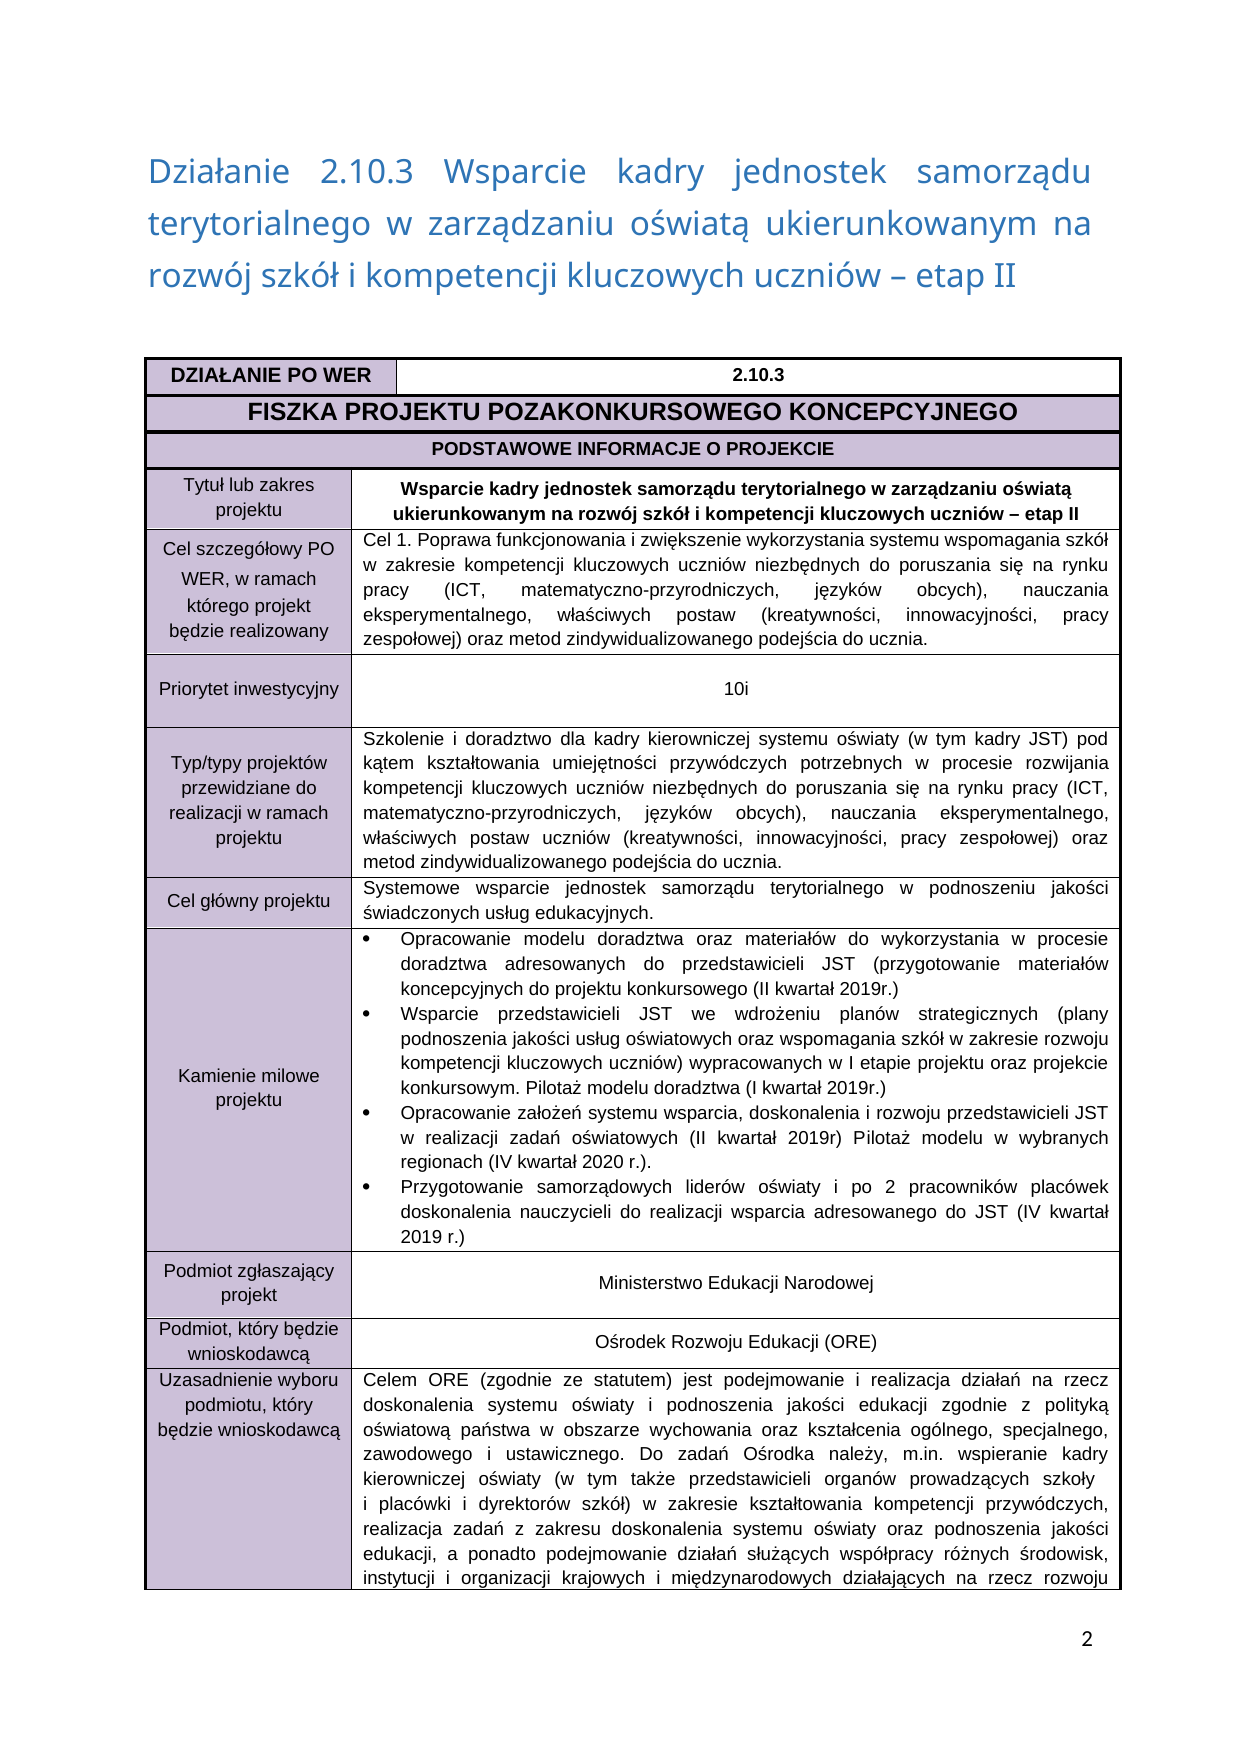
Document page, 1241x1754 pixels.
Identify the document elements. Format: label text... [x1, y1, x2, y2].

subtitle Działanie 2.10.3 Wsparcie kadry jednostek samorządu terytorialnego w zarządzaniu oświatą ukierunkowanym na rozwój szkół i kompetencji kluczowych uczniów – etap II [148, 148, 1093, 297]
table_cell Tytuł lub zakres projektu [147, 470, 351, 528]
table_cell Cel szczegółowy PO WER, w ramach którego projekt będzie realizowany [147, 530, 351, 653]
table_cell 10i [352, 655, 1119, 727]
table_cell Podmiot zgłaszający projekt [147, 1252, 351, 1317]
table_cell Podmiot, który będzie wnioskodawcą [147, 1319, 351, 1368]
table_cell Typ/typy projektów przewidziane do realizacji w ramach projektu [147, 728, 351, 877]
table_header DZIAŁANIE PO WER [147, 360, 396, 394]
table_cell Szkolenie i doradztwo dla kadry kierowniczej systemu oświaty (w tym kadry JST) pod kątem kształtowania umiejętności przywódczych potrzebnych w procesie rozwijania kompetencji kluczowych uczniów niezbędnych do poruszania się na rynku pracy (ICT, matematyczno-przyrodniczych, języków obcych), nauczania eksperymentalnego, właściwych postaw uczniów (kreatywności, innowacyjności, pracy zespołowej) oraz metod zindywidualizowanego podejścia do ucznia. [352, 728, 1119, 877]
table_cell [352, 1369, 1119, 1589]
table_cell Cel główny projektu [147, 878, 351, 927]
table_cell Priorytet inwestycyjny [147, 655, 351, 727]
table_cell Opracowanie modelu doradztwa oraz materiałów do wykorzystania w procesie doradztwa adresowanych do przedstawicieli JST (przygotowanie materiałów koncepcyjnych do projektu konkursowego (II kwartał 2019r.) Wsparcie przedstawicieli JST we wdrożeniu planów strategicznych (plany podnoszenia jakości usług oświatowych oraz wspomagania szkół w zakresie rozwoju kompetencji kluczowych uczniów) wypracowanych w I etapie projektu oraz projekcie konkursowym. Pilotaż modelu doradztwa (I kwartał 2019r.) Opracowanie założeń systemu wsparcia, doskonalenia i rozwoju przedstawicieli JST w realizacji zadań oświatowych (II kwartał 2019r) Pilotaż modelu w wybranych regionach (IV kwartał 2020 r.). Przygotowanie samorządowych liderów oświaty i po 2 pracowników placówek doskonalenia nauczycieli do realizacji wsparcia adresowanego do JST (IV kwartał 2019 r.) [352, 929, 1119, 1251]
table_header 2.10.3 [397, 360, 1119, 394]
table_cell Systemowe wsparcie jednostek samorządu terytorialnego w podnoszeniu jakości świadczonych usług edukacyjnych. [352, 878, 1119, 927]
table_cell Wsparcie kadry jednostek samorządu terytorialnego w zarządzaniu oświatą ukierunkowanym na rozwój szkół i kompetencji kluczowych uczniów – etap II [352, 470, 1119, 528]
table_cell FISZKA PROJEKTU POZAKONKURSOWEGO KONCEPCYJNEGO [147, 397, 1119, 430]
table_cell Ministerstwo Edukacji Narodowej [352, 1252, 1119, 1317]
table_cell Cel 1. Poprawa funkcjonowania i zwiększenie wykorzystania systemu wspomagania szkół w zakresie kompetencji kluczowych uczniów niezbędnych do poruszania się na rynku pracy (ICT, matematyczno-przyrodniczych, języków obcych), nauczania eksperymentalnego, właściwych postaw (kreatywności, innowacyjności, pracy zespołowej) oraz metod zindywidualizowanego podejścia do ucznia. [352, 530, 1119, 653]
table_cell Kamienie milowe projektu [147, 929, 351, 1251]
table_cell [147, 1369, 351, 1589]
table_cell PODSTAWOWE INFORMACJE O PROJEKCIE [147, 434, 1119, 467]
table_cell Ośrodek Rozwoju Edukacji (ORE) [352, 1319, 1119, 1368]
